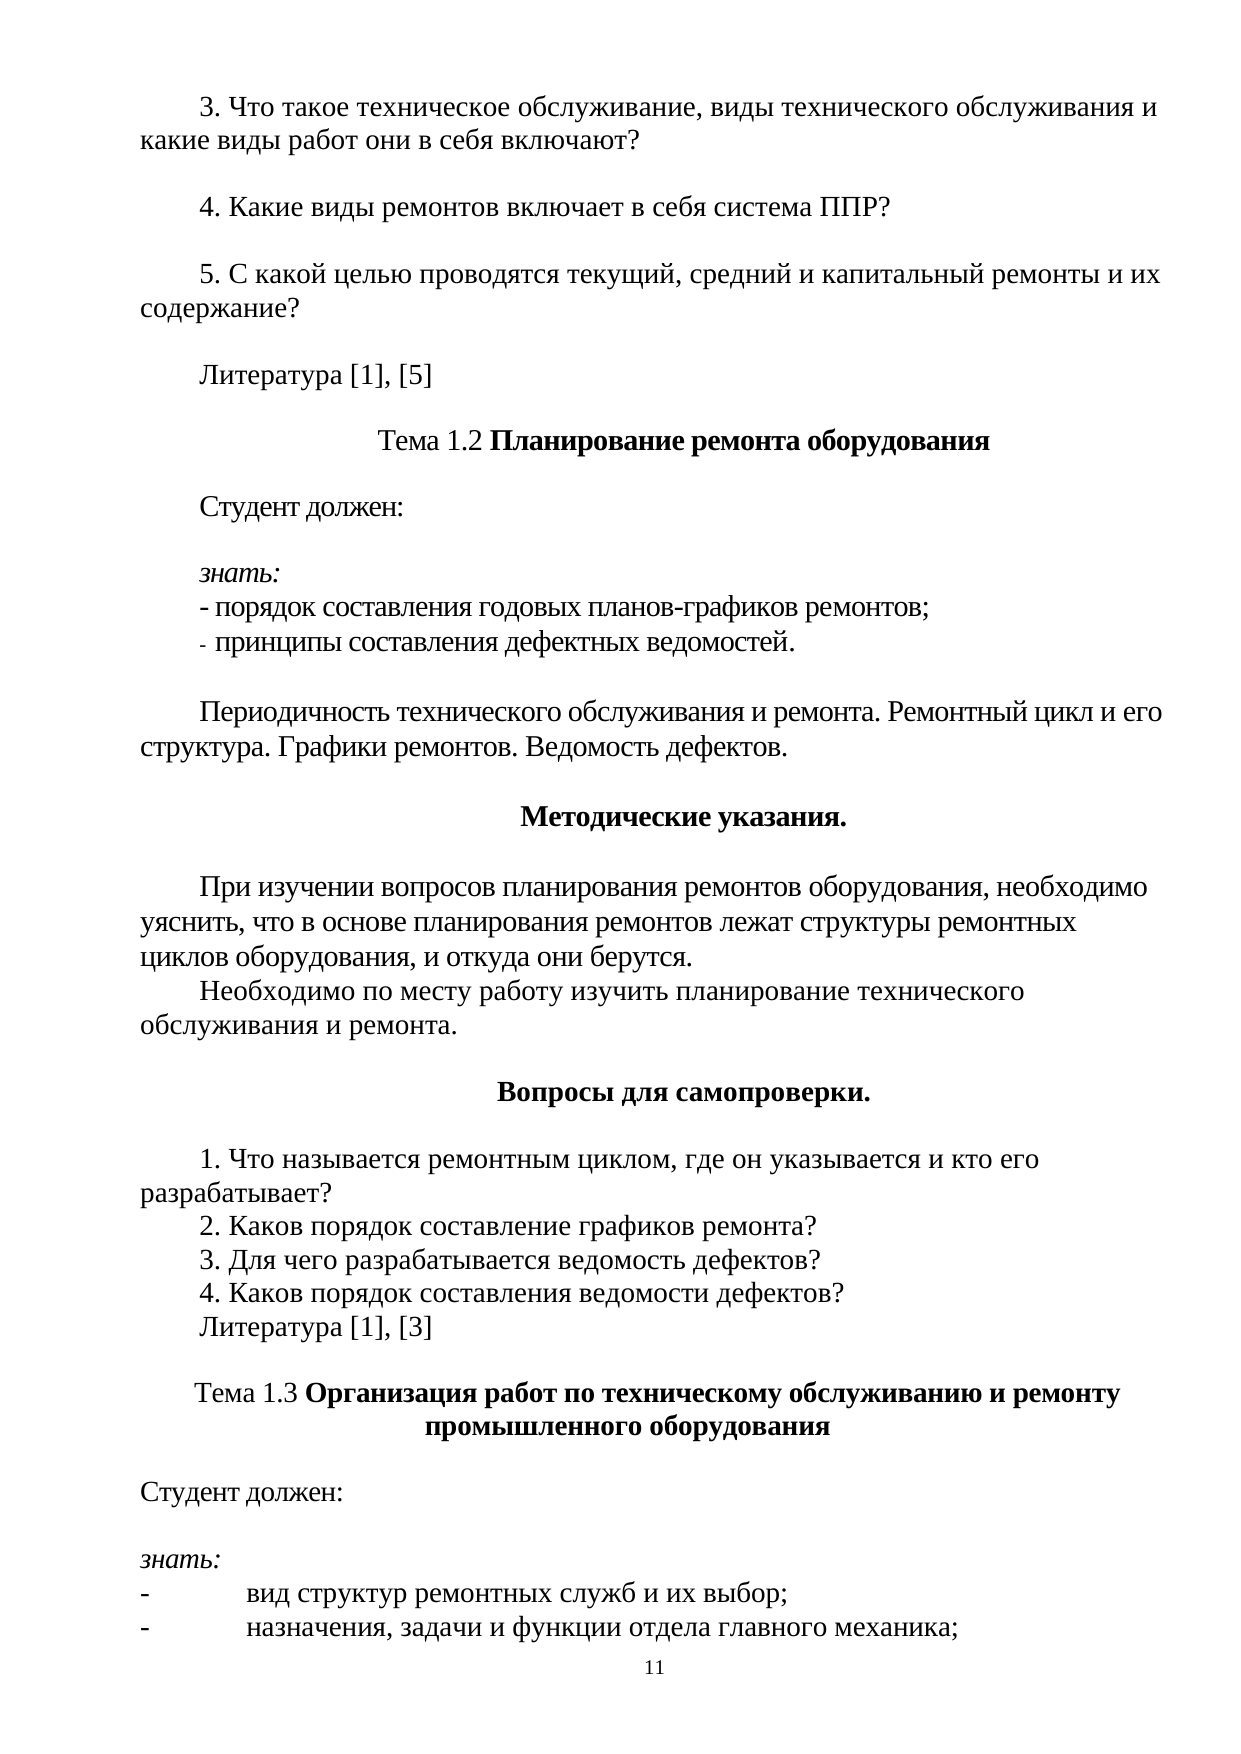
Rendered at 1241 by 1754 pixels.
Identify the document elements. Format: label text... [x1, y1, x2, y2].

text 5. С какой целью проводятся текущий, средний и капитальный ремонты и их содержание? [140, 256, 1169, 323]
text 3. Для чего разрабатывается ведомость дефектов? [140, 1242, 1169, 1275]
text знать: [81, 1542, 1174, 1575]
text Необходимо по месту работу изучить планирование технического обслуживания и ремонта. [140, 973, 1169, 1041]
text 4. Какие виды ремонтов включает в себя система ППР? [140, 189, 1169, 223]
text 2. Каков порядок составление графиков ремонта? [140, 1208, 1169, 1242]
list назначения, задачи и функции отдела главного механика; [81, 1609, 1174, 1642]
text 1. Что называется ремонтным циклом, где он указывается и кто его разрабатывает? [140, 1141, 1169, 1208]
text Тема 1.3 Организация работ по техническому обслуживанию и ремонту промышленного оборудования [81, 1376, 1174, 1442]
text Тема 1.2 Планирование ремонта оборудования [140, 422, 1169, 457]
text Студент должен: [140, 489, 1178, 523]
text Литература [1], [3] [140, 1309, 1169, 1342]
text Периодичность технического обслуживания и ремонта. Ремонтный цикл и его структура. Графики ремонтов. Ведомость дефектов. [140, 693, 1169, 763]
list вид структур ремонтных служб и их выбор; [81, 1575, 1174, 1609]
list порядок составления годовых планов-графиков ремонтов; [140, 589, 1169, 623]
text 3. Что такое техническое обслуживание, виды технического обслуживания и какие виды работ они в себя включают? [140, 89, 1169, 156]
text Литература [1], [5] [140, 357, 1169, 391]
text знать: [140, 556, 1178, 589]
list принципы составления дефектных ведомостей. [140, 623, 1169, 658]
text Студент должен: [81, 1475, 1174, 1509]
text Методические указания. [140, 798, 1169, 833]
subtitle При изучении вопросов планирования ремонтов оборудования, необходимо уяснить, что в основе планирования ремонтов лежат структуры ремонтных циклов оборудования, и откуда они берутся. [140, 868, 1169, 973]
text 4. Каков порядок составления ведомости дефектов? [140, 1275, 1169, 1309]
text Вопросы для самопроверки. [140, 1074, 1169, 1108]
